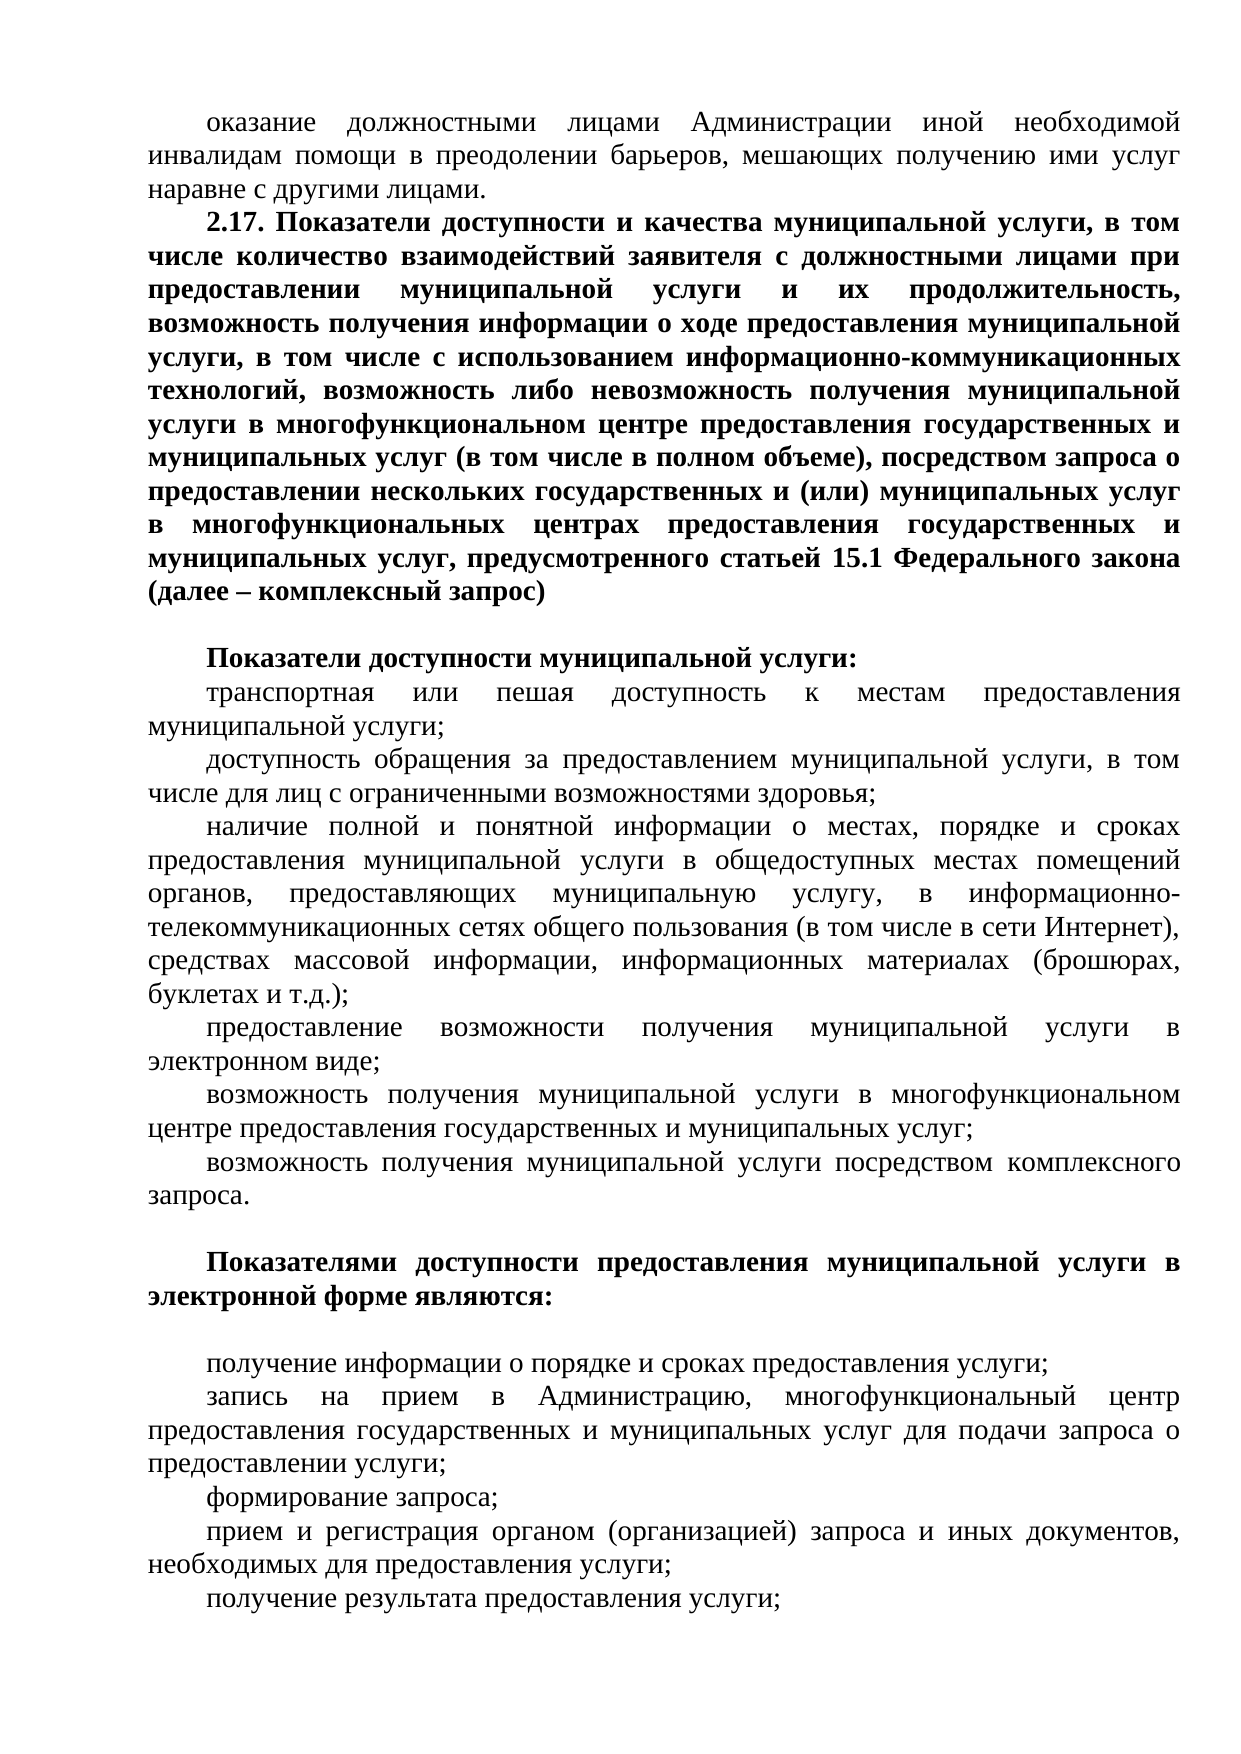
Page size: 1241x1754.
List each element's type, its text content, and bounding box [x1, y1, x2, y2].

text возможность получения муниципальной услуги посредством комплексного запроса. [148, 1144, 1181, 1211]
text запись на прием в Администрацию, многофункциональный центр предоставления государственных и муниципальных услуг для подачи запроса о предоставлении услуги; [148, 1378, 1181, 1479]
text получение результата предоставления услуги; [148, 1580, 1181, 1613]
text получение информации о порядке и сроках предоставления услуги; [148, 1345, 1181, 1378]
text Показателями доступности предоставления муниципальной услуги в электронной форме являются: [148, 1244, 1181, 1311]
text возможность получения муниципальной услуги в многофункциональном центре предоставления государственных и муниципальных услуг; [148, 1077, 1181, 1144]
text Показатели доступности муниципальной услуги: [148, 641, 1181, 674]
text предоставление возможности получения муниципальной услуги в электронном виде; [148, 1009, 1181, 1077]
text 2.17. Показатели доступности и качества муниципальной услуги, в том числе количество взаимодействий заявителя с должностными лицами при предоставлении муниципальной услуги и их продолжительность, возможность получения информации о ходе предоставления муниципальной услуги, в том числе с использованием информационно-коммуникационных технологий, возможность либо невозможность получения муниципальной услуги в многофункциональном центре предоставления государственных и муниципальных услуг (в том числе в полном объеме), посредством запроса о предоставлении нескольких государственных и (или) муниципальных услуг в многофункциональных центрах предоставления государственных и муниципальных услуг, предусмотренного статьей 15.1 Федерального закона (далее – комплексный запрос) [148, 204, 1181, 607]
text доступность обращения за предоставлением муниципальной услуги, в том числе для лиц с ограниченными возможностями здоровья; [148, 741, 1181, 808]
text оказание должностными лицами Администрации иной необходимой инвалидам помощи в преодолении барьеров, мешающих получению ими услуг наравне с другими лицами. [148, 104, 1181, 204]
text формирование запроса; [148, 1479, 1181, 1513]
text прием и регистрация органом (организацией) запроса и иных документов, необходимых для предоставления услуги; [148, 1513, 1181, 1580]
text транспортная или пешая доступность к местам предоставления муниципальной услуги; [148, 674, 1181, 741]
text наличие полной и понятной информации о местах, порядке и сроках предоставления муниципальной услуги в общедоступных местах помещений органов, предоставляющих муниципальную услугу, в информационно-телекоммуникационных сетях общего пользования (в том числе в сети Интернет), средствах массовой информации, информационных материалах (брошюрах, буклетах и т.д.); [148, 808, 1181, 1009]
